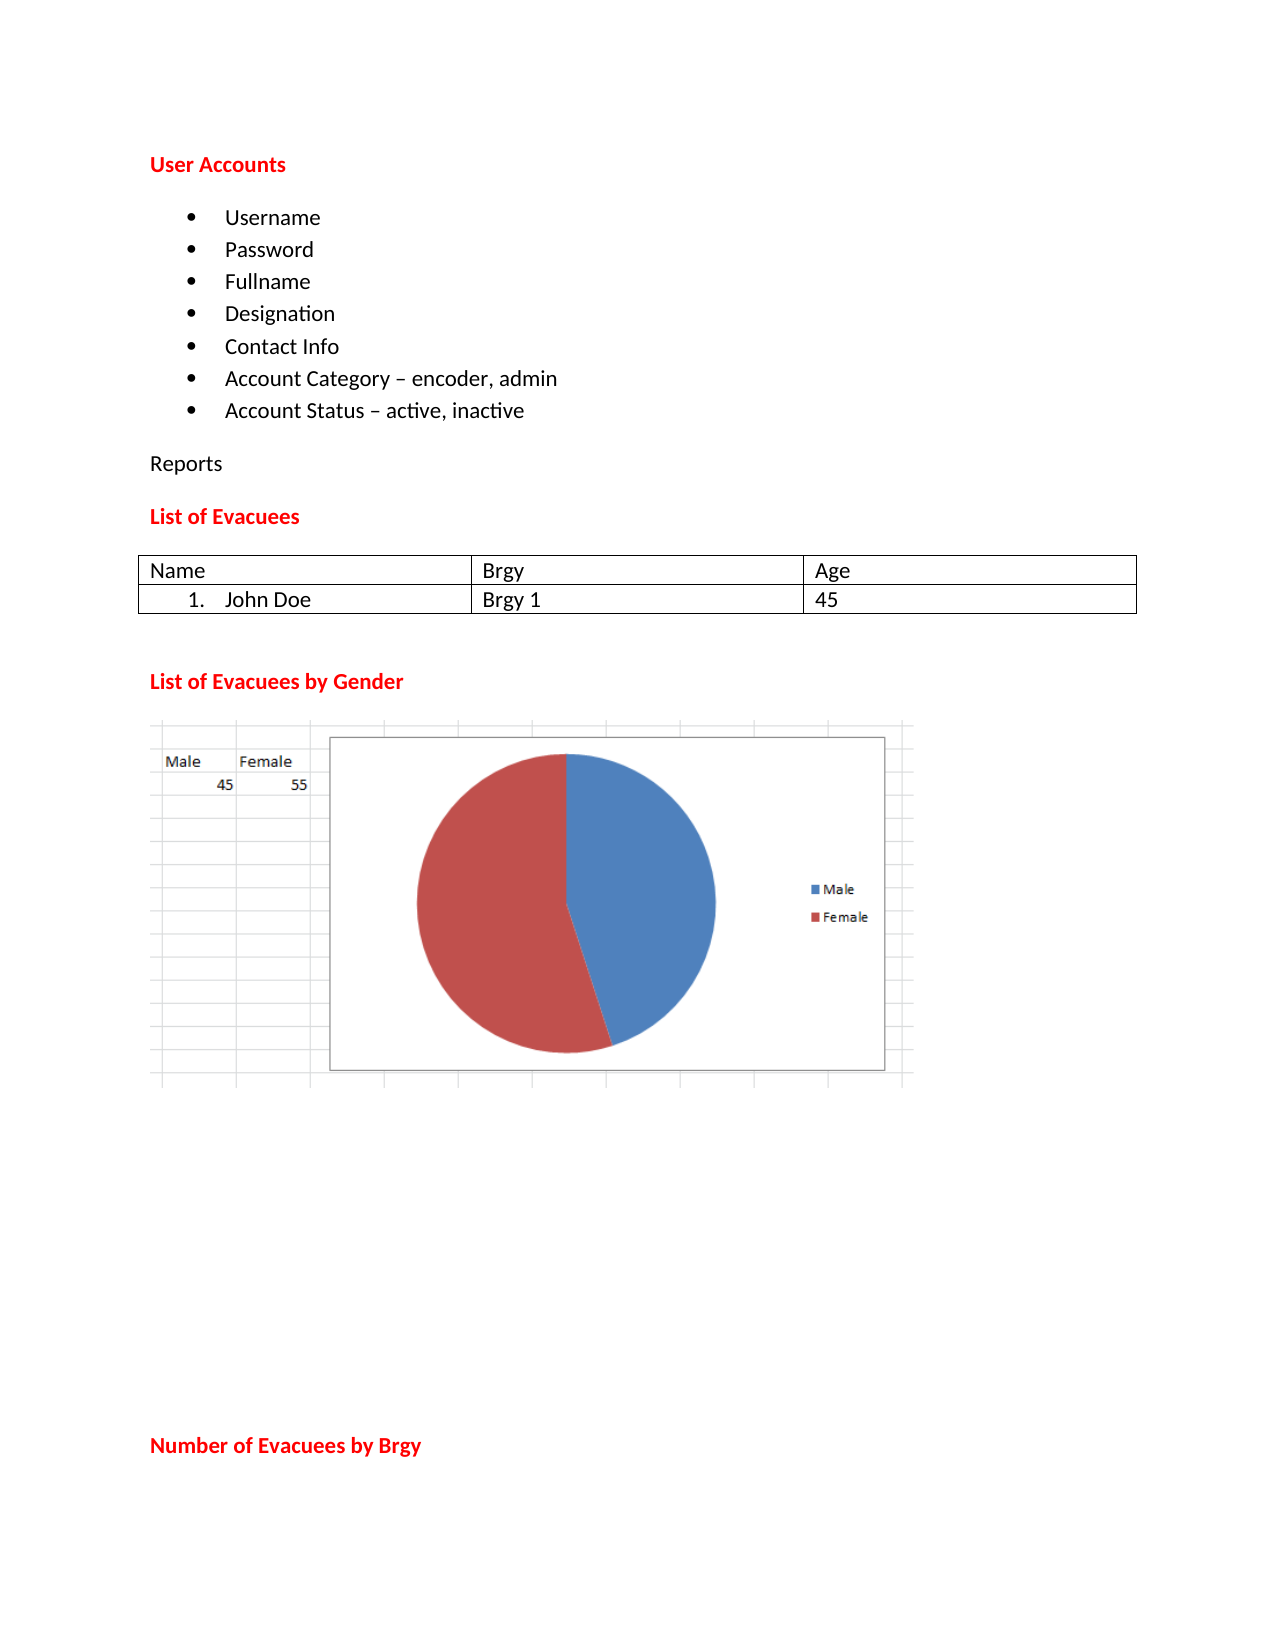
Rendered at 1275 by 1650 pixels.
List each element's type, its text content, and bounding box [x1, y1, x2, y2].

table_header Age [804, 556, 1136, 584]
table_header Name [139, 556, 471, 584]
table_cell Brgy 1 [472, 585, 803, 613]
list Fullname [187, 267, 1125, 295]
text List of Evacuees [150, 502, 1125, 530]
list Username [187, 203, 1125, 231]
list Account Category – encoder, admin [187, 364, 1125, 392]
list Password [187, 235, 1125, 263]
text User Accounts [150, 150, 1125, 178]
text Number of Evacuees by Brgy [150, 1431, 1125, 1459]
table_header Brgy [472, 556, 803, 584]
table_cell 45 [804, 585, 1136, 613]
text List of Evacuees by Gender [150, 667, 1125, 695]
list Contact Info [187, 332, 1125, 360]
table_cell John Doe [139, 585, 471, 613]
list Account Status – active, inactive [187, 396, 1125, 424]
text Reports [150, 449, 1125, 477]
picture [150, 720, 914, 1088]
list Designation [187, 299, 1125, 328]
